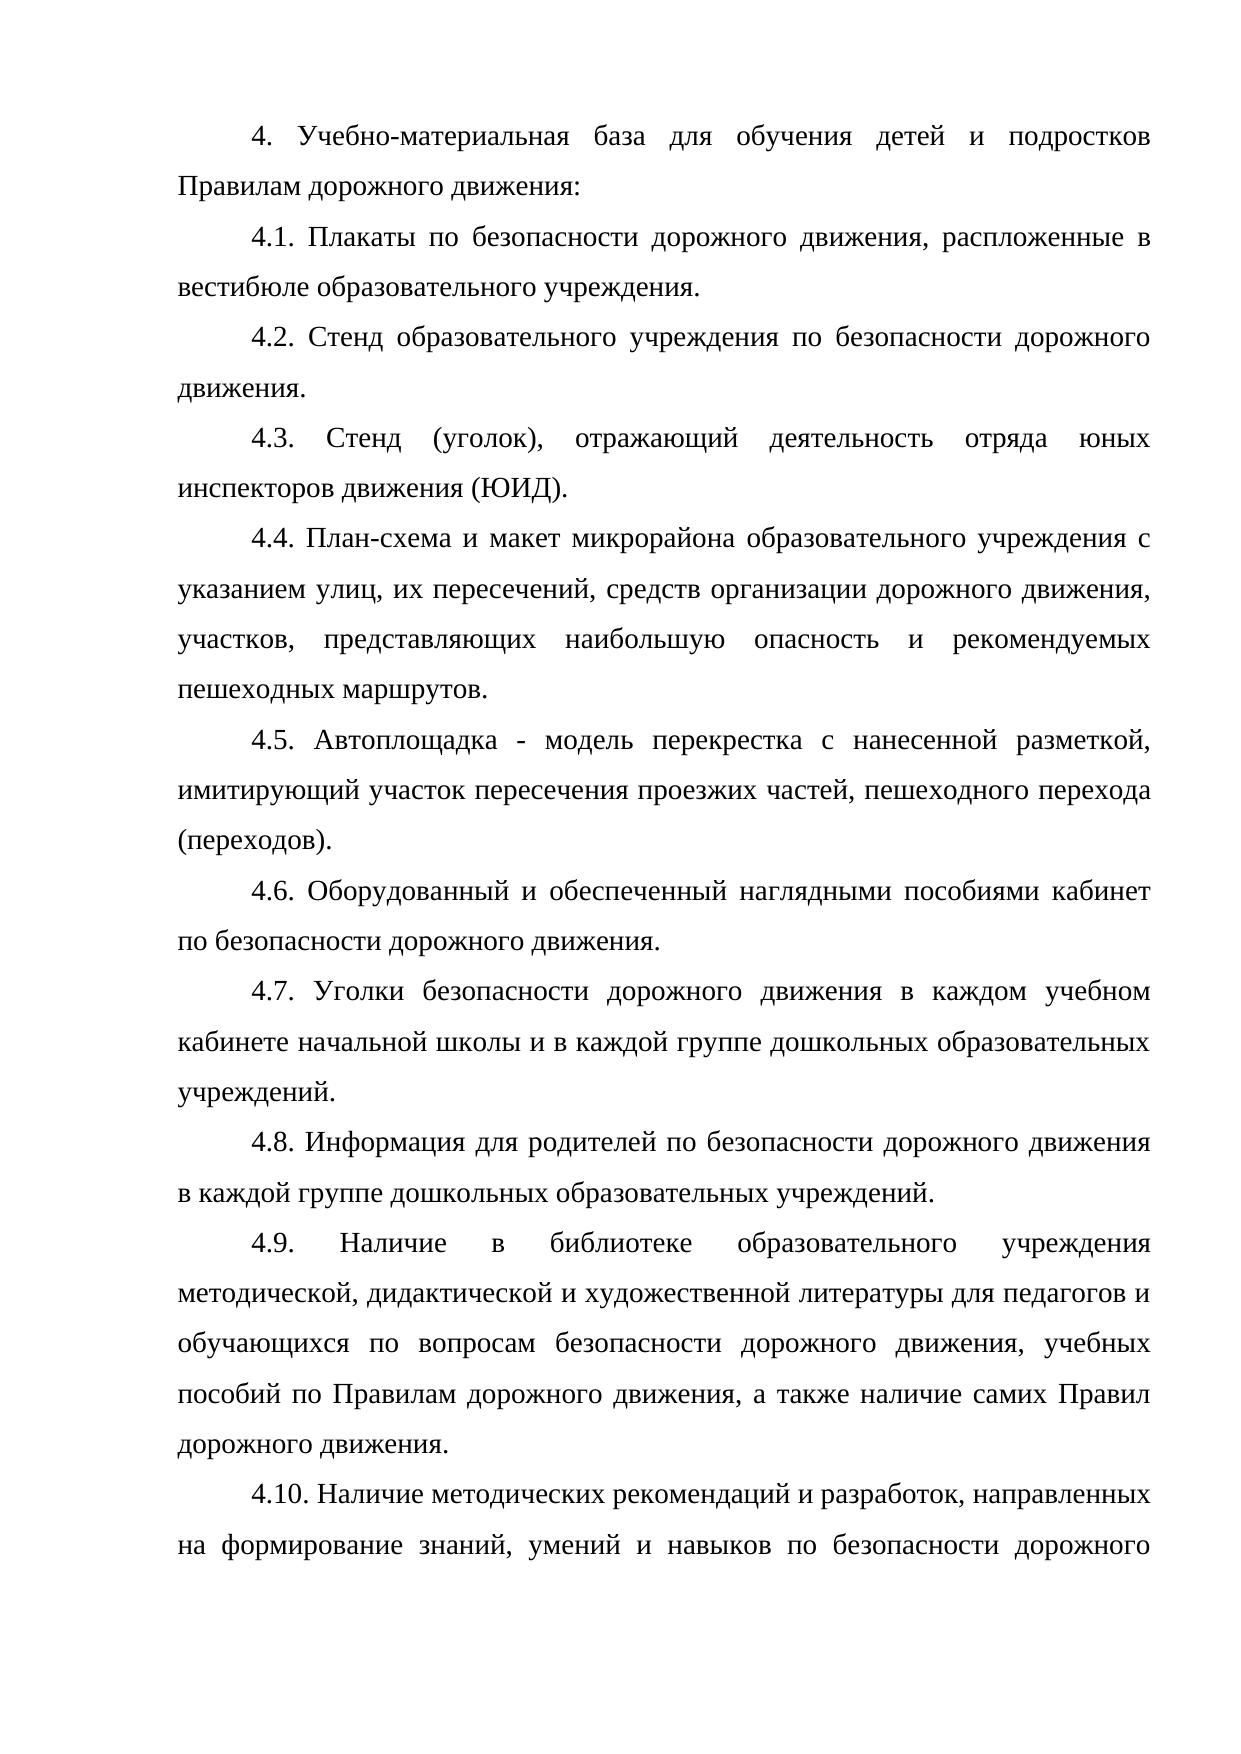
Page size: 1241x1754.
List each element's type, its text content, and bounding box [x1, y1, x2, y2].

text 4.8. Информация для родителей по безопасности дорожного движения в каждой группе дошкольных образовательных учреждений. [177, 1124, 1152, 1208]
text 4.9. Наличие в библиотеке образовательного учреждения методической, дидактической и художественной литературы для педагогов и обучающихся по вопросам безопасности дорожного движения, учебных пособий по Правилам дорожного движения, а также наличие самих Правил дорожного движения. [177, 1225, 1152, 1460]
text 4.5. Автоплощадка - модель перекрестка с нанесенной разметкой, имитирующий участок пересечения проезжих частей, пешеходного перехода (переходов). [177, 722, 1152, 856]
text 4.1. Плакаты по безопасности дорожного движения, распложенные в вестибюле образовательного учреждения. [177, 219, 1152, 303]
text 4.7. Уголки безопасности дорожного движения в каждом учебном кабинете начальной школы и в каждой группе дошкольных образовательных учреждений. [177, 973, 1152, 1108]
text 4.6. Оборудованный и обеспеченный наглядными пособиями кабинет по безопасности дорожного движения. [177, 873, 1152, 957]
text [177, 1477, 1152, 1560]
text 4.4. План-схема и макет микрорайона образовательного учреждения с указанием улиц, их пересечений, средств организации дорожного движения, участков, представляющих наибольшую опасность и рекомендуемых пешеходных маршрутов. [177, 521, 1152, 705]
text 4.3. Стенд (уголок), отражающий деятельность отряда юных инспекторов движения (ЮИД). [177, 420, 1152, 504]
text 4.2. Стенд образовательного учреждения по безопасности дорожного движения. [177, 319, 1152, 403]
text 4. Учебно-материальная база для обучения детей и подростков Правилам дорожного движения: [177, 118, 1152, 202]
